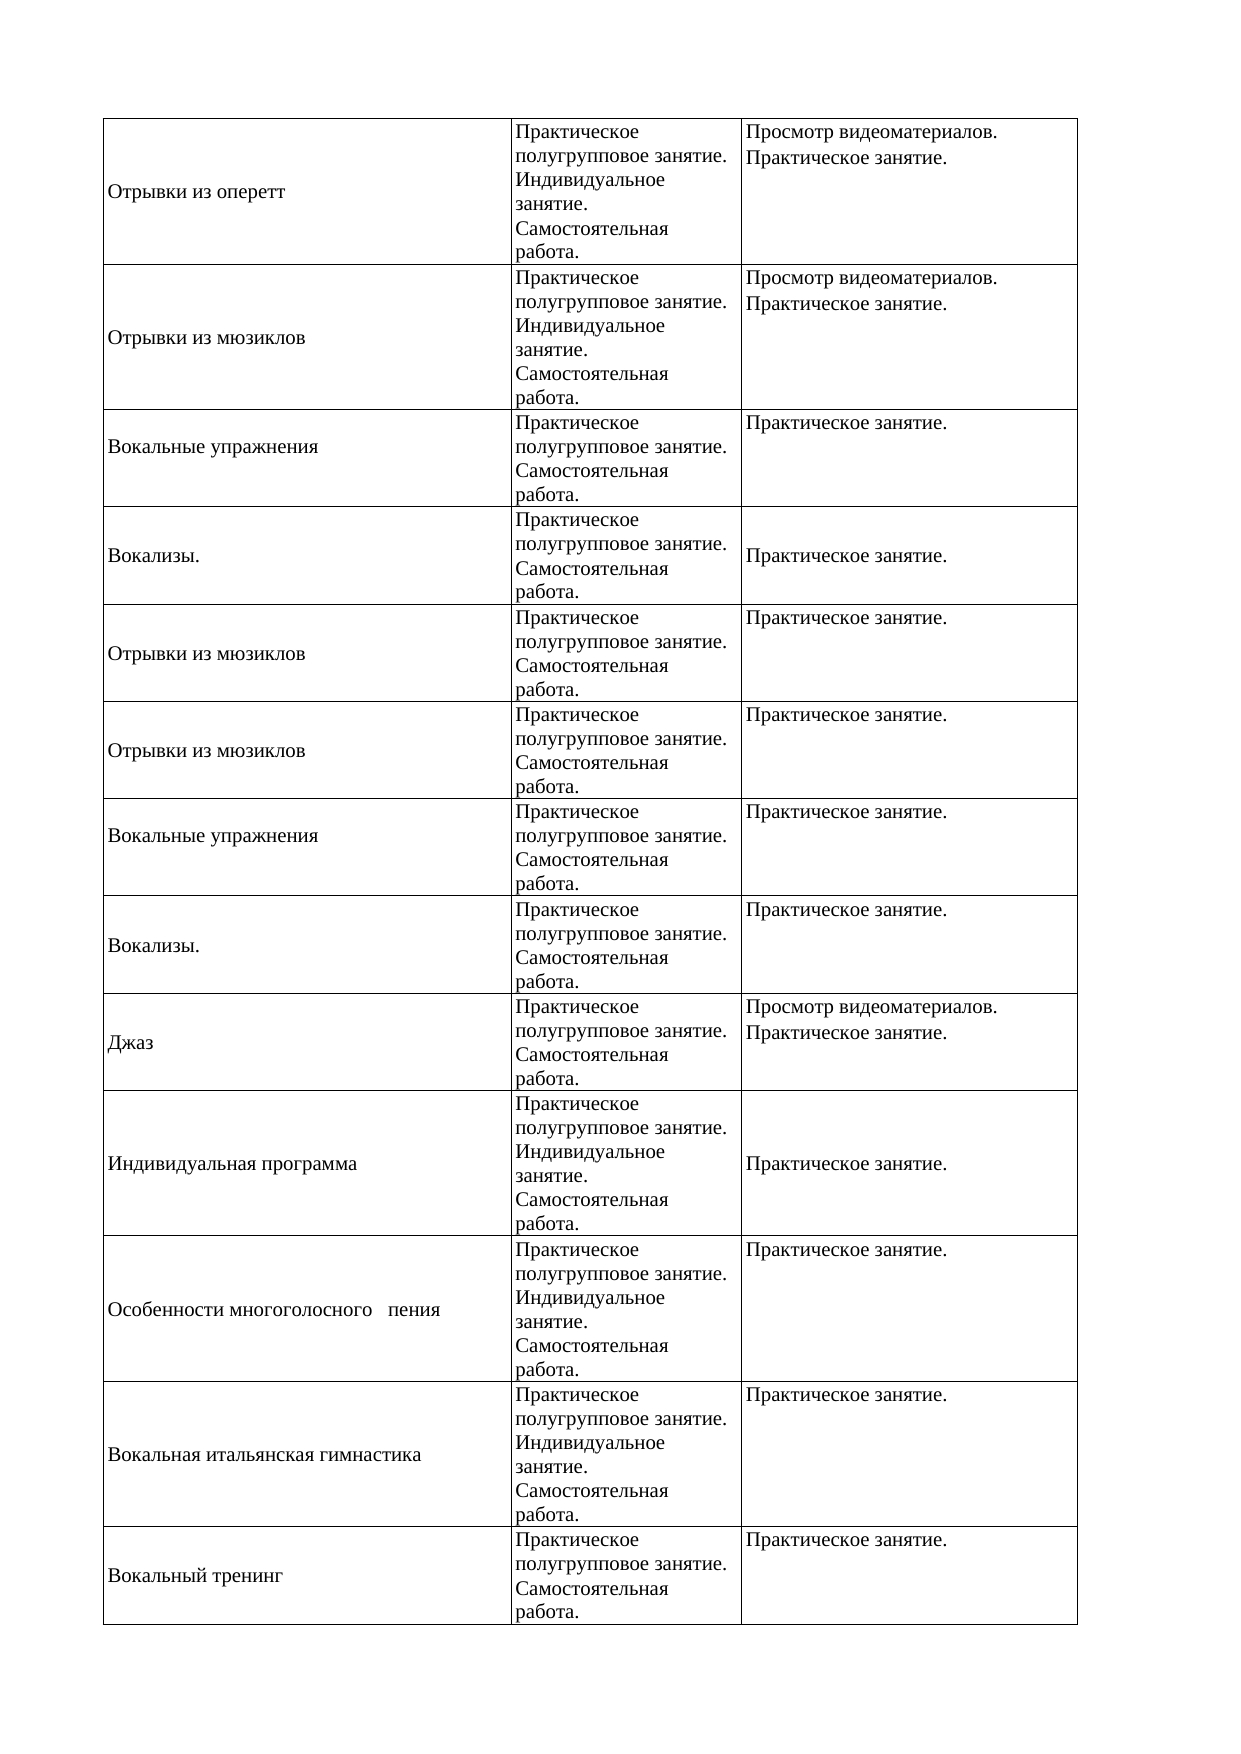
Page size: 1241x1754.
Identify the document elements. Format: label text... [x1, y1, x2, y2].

table_cell Практическое полугрупповое занятие. Самостоятельная работа. [512, 994, 741, 1090]
table_cell Джаз [104, 994, 511, 1090]
table_cell Практическое занятие. [742, 507, 1077, 603]
table_cell Практическое занятие. [742, 410, 1077, 506]
table_cell Практическое полугрупповое занятие. Самостоятельная работа. [512, 410, 741, 506]
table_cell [512, 1382, 741, 1526]
table_cell Практическое полугрупповое занятие. Индивидуальное занятие. Самостоятельная работа. [512, 265, 741, 409]
table_cell Практическое полугрупповое занятие. Самостоятельная работа. [512, 605, 741, 701]
table_cell Практическое занятие. [742, 1382, 1077, 1526]
table_cell Особенности многоголосного пения [104, 1236, 511, 1381]
table_cell Практическое занятие. [742, 799, 1077, 895]
table_cell Практическое занятие. [742, 1091, 1077, 1235]
table_cell Вокальные упражнения [104, 799, 511, 895]
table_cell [742, 265, 1077, 409]
table_cell Практическое занятие. [742, 1236, 1077, 1381]
table_cell Практическое полугрупповое занятие. Индивидуальное занятие. Самостоятельная работа. [512, 1091, 741, 1235]
table_cell Вокализы. [104, 896, 511, 993]
table_cell Вокальная итальянская гимнастика [104, 1382, 511, 1526]
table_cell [512, 1527, 741, 1623]
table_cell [742, 1527, 1077, 1623]
table_cell Практическое полугрупповое занятие. Индивидуальное занятие. Самостоятельная работа. [512, 1236, 741, 1381]
table_cell Вокализы. [104, 507, 511, 603]
table_cell Практическое полугрупповое занятие. Индивидуальное занятие. Самостоятельная работа. [512, 119, 741, 263]
table_cell Отрывки из мюзиклов [104, 265, 511, 409]
table_cell Вокальные упражнения [104, 410, 511, 506]
table_cell Индивидуальная программа [104, 1091, 511, 1235]
table_cell Просмотр видеоматериалов. Практическое занятие. [742, 994, 1077, 1090]
table_cell Отрывки из оперетт [104, 119, 511, 263]
table_cell Отрывки из мюзиклов [104, 605, 511, 701]
table_cell Отрывки из мюзиклов [104, 702, 511, 798]
table_cell Практическое полугрупповое занятие. Самостоятельная работа. [512, 799, 741, 895]
table_cell Вокальный тренинг [104, 1527, 511, 1623]
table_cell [742, 119, 1077, 263]
table_cell Практическое занятие. [742, 702, 1077, 798]
table_cell Практическое занятие. [742, 605, 1077, 701]
table_cell Практическое полугрупповое занятие. Самостоятельная работа. [512, 507, 741, 603]
table_cell Практическое полугрупповое занятие. Самостоятельная работа. [512, 702, 741, 798]
table_cell Практическое занятие. [742, 896, 1077, 993]
table_cell Практическое полугрупповое занятие. Самостоятельная работа. [512, 896, 741, 993]
